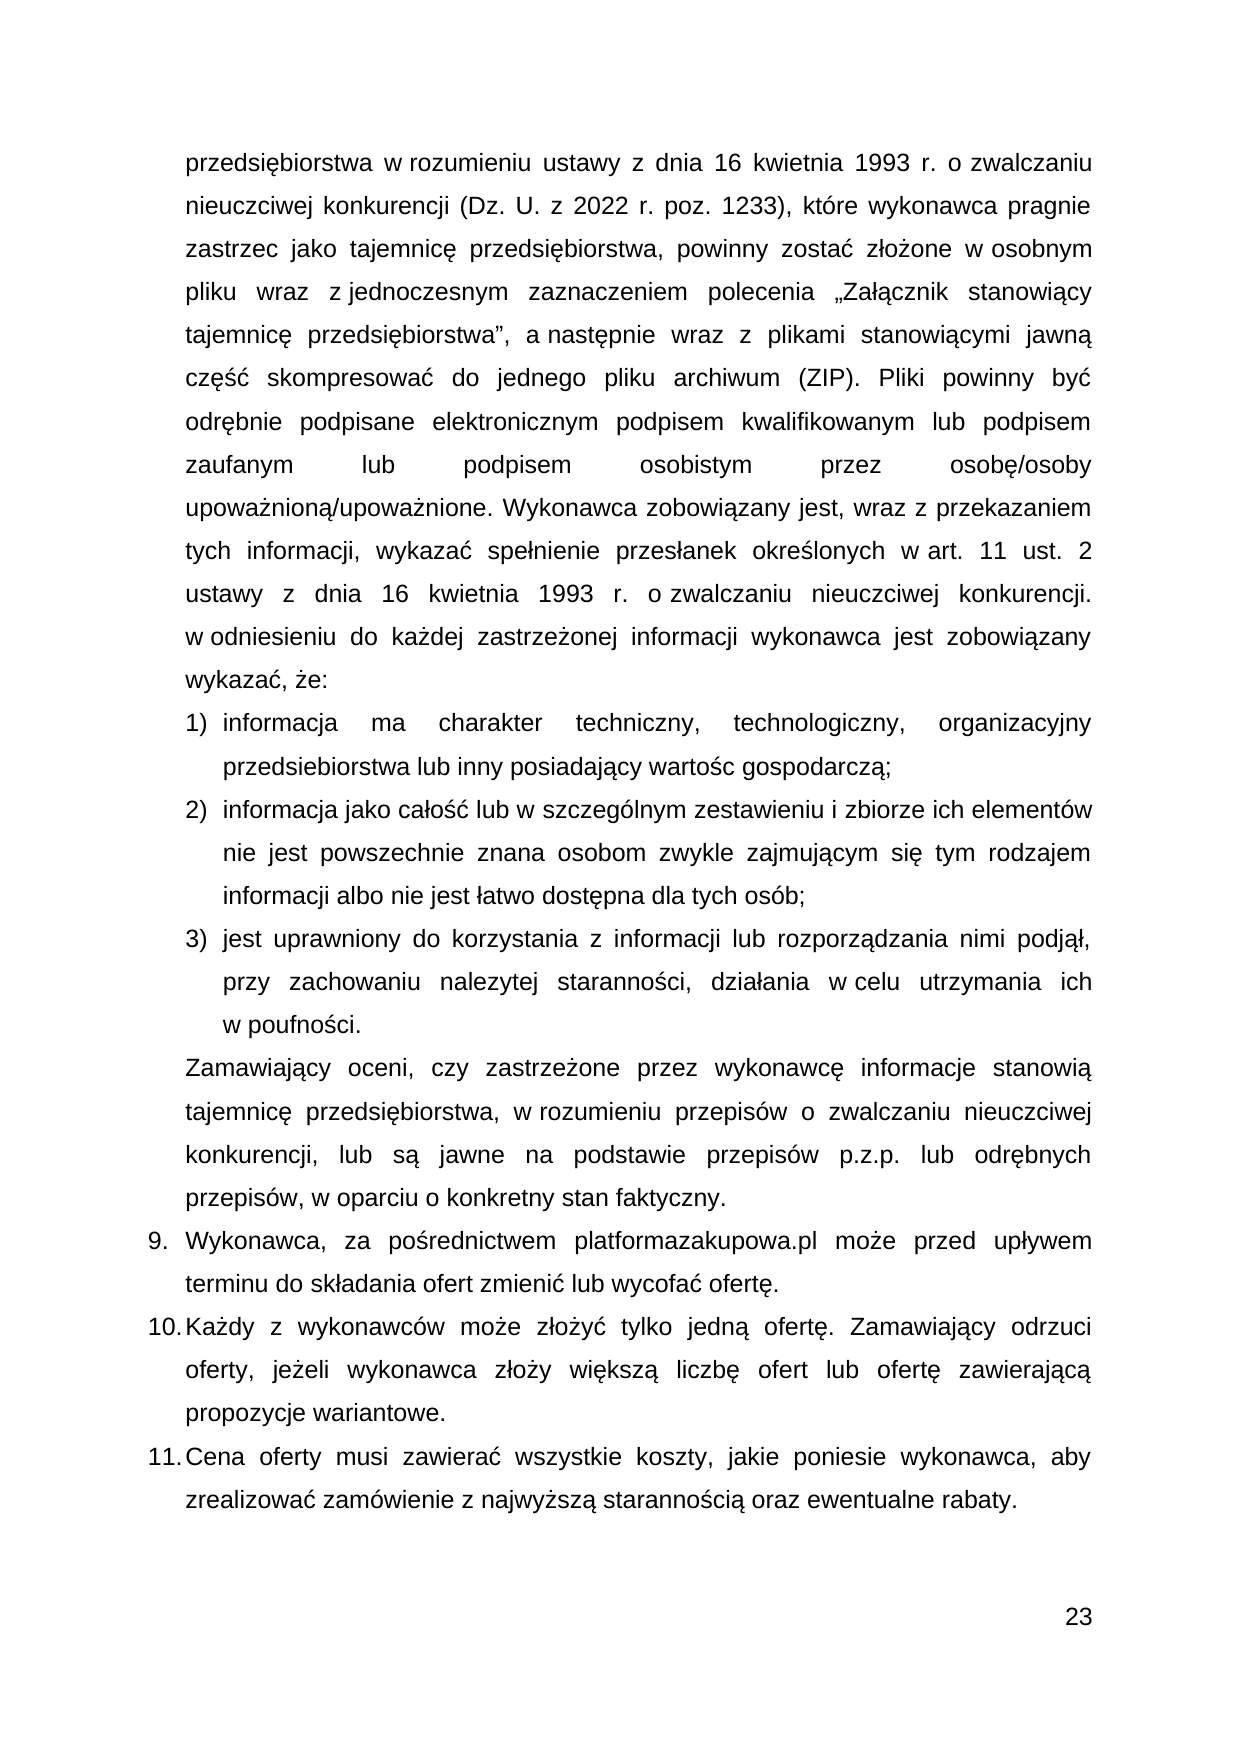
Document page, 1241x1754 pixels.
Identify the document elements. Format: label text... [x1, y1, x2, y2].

list Cena oferty musi zawierać wszystkie koszty, jakie poniesie wykonawca, aby zrealizować zamówienie z najwyższą starannością oraz ewentualne rabaty. [148, 1441, 1092, 1513]
list informacja jako całość lub w szczególnym zestawieniu i zbiorze ich elementów nie jest powszechnie znana osobom zwykle zajmującym się tym rodzajem informacji albo nie jest łatwo dostępna dla tych osób; [185, 794, 1092, 909]
list jest uprawniony do korzystania z informacji lub rozporządzania nimi podjął, przy zachowaniu nalezytej staranności, działania w celu utrzymania ich w poufności. [185, 924, 1092, 1039]
list Wykonawca, za pośrednictwem platformazakupowa.pl może przed upływem terminu do składania ofert zmienić lub wycofać ofertę. [148, 1226, 1092, 1298]
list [148, 148, 1092, 694]
list Każdy z wykonawców może złożyć tylko jedną ofertę. Zamawiający odrzuci oferty, jeżeli wykonawca złoży większą liczbę ofert lub ofertę zawierającą propozycje wariantowe. [148, 1312, 1092, 1427]
text Zamawiający oceni, czy zastrzeżone przez wykonawcę informacje stanowią tajemnicę przedsiębiorstwa, w rozumieniu przepisów o zwalczaniu nieuczciwej konkurencji, lub są jawne na podstawie przepisów p.z.p. lub odrębnych przepisów, w oparciu o konkretny stan faktyczny. [185, 1053, 1092, 1211]
list informacja ma charakter techniczny, technologiczny, organizacyjny przedsiebiorstwa lub inny posiadający wartośc gospodarczą; [185, 708, 1092, 780]
